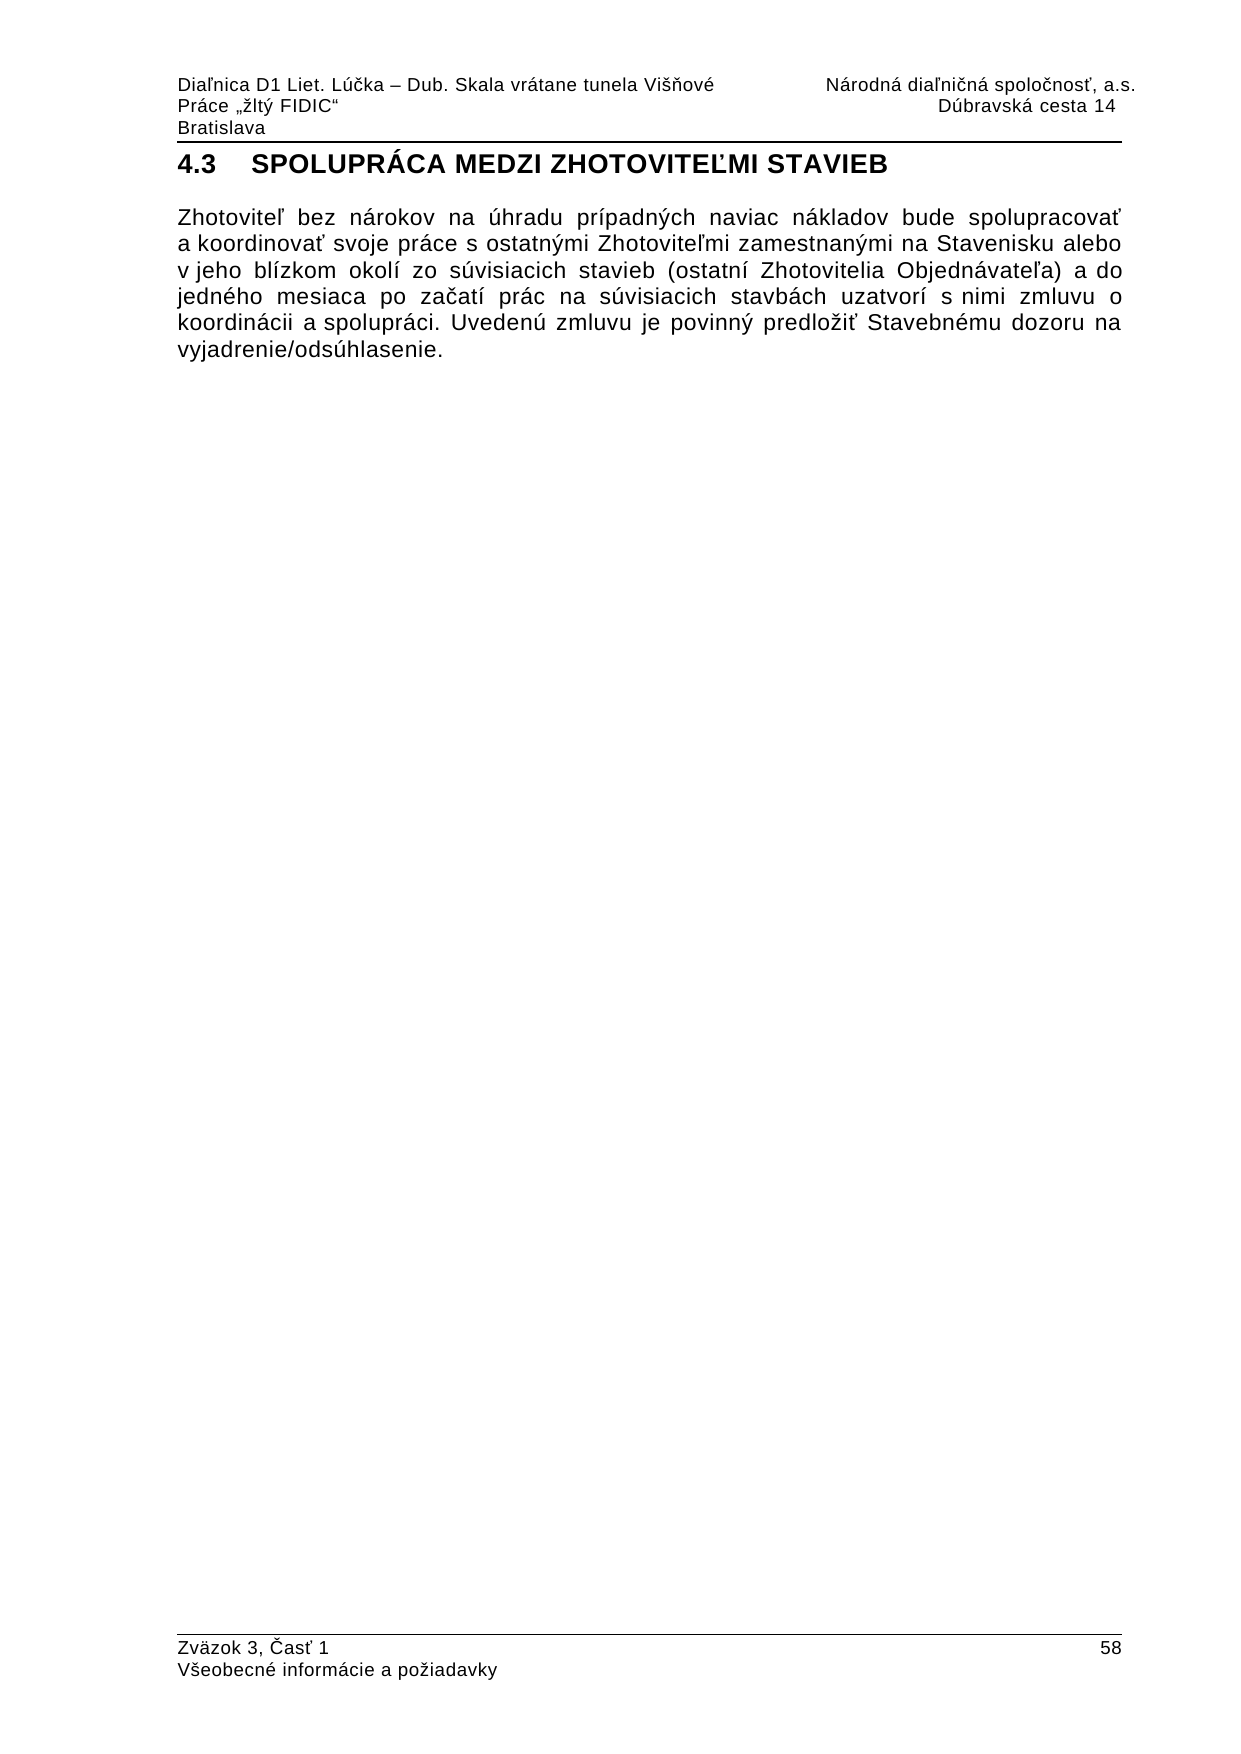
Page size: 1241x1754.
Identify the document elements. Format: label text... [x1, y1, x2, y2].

subtitle 4.3 Spolupráca medzi Zhotoviteľmi stavieb [177, 148, 1122, 179]
text Zhotoviteľ bez nárokov na úhradu prípadných naviac nákladov bude spolupracovať a koordinovať svoje práce s ostatnými Zhotoviteľmi zamestnanými na Stavenisku alebo v jeho blízkom okolí zo súvisiacich stavieb (ostatní Zhotovitelia Objednávateľa) a do jedného mesiaca po začatí prác na súvisiacich stavbách uzatvorí s nimi zmluvu o koordinácii a spolupráci. Uvedenú zmluvu je povinný predložiť Stavebnému dozoru na vyjadrenie/odsúhlasenie. [177, 204, 1122, 362]
